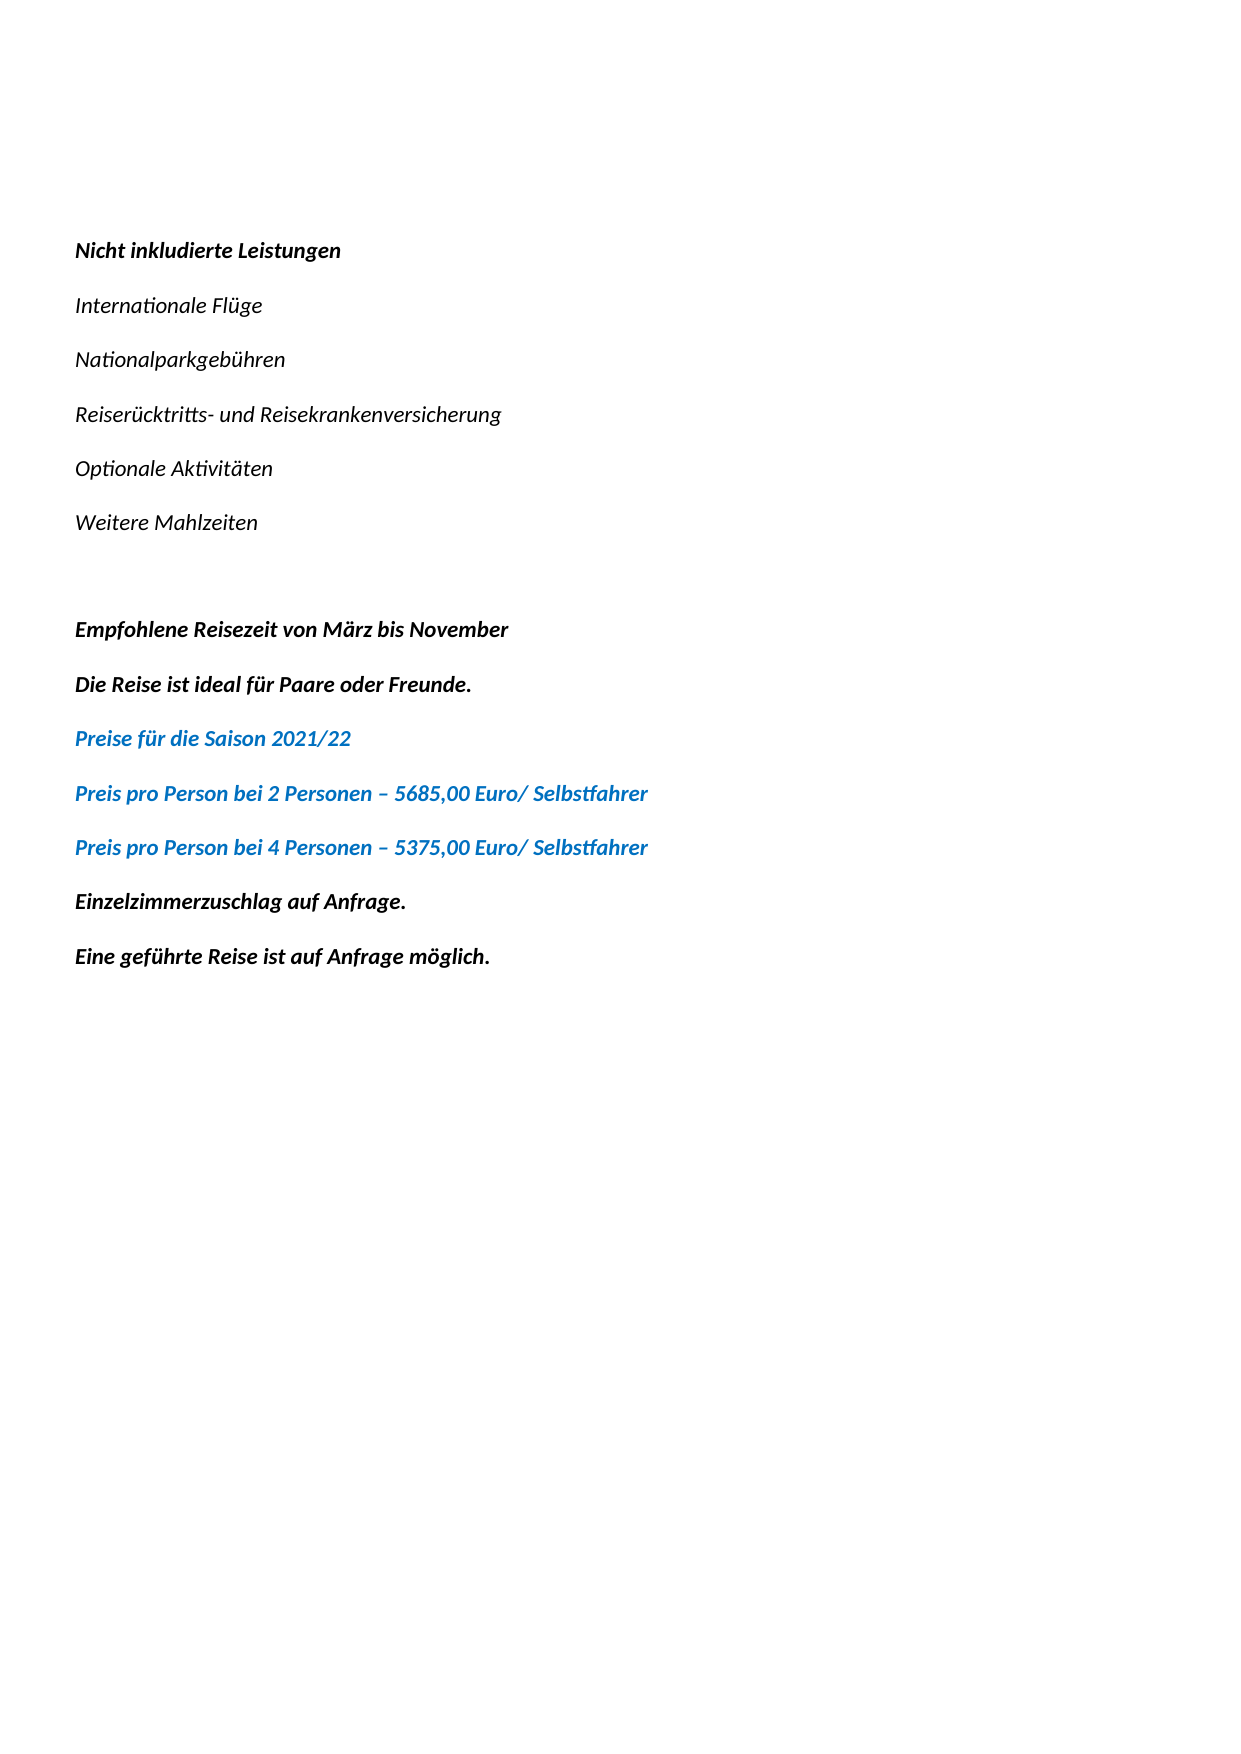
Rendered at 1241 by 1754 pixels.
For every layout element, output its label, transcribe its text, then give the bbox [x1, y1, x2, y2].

text Empfohlene Reisezeit von März bis November [75, 616, 1165, 644]
text Reiserücktritts- und Reisekrankenversicherung [75, 400, 1165, 428]
text Preis pro Person bei 2 Personen – 5685,00 Euro/ Selbstfahrer [75, 779, 1165, 807]
text Eine geführte Reise ist auf Anfrage möglich. [75, 942, 1165, 970]
text Preise für die Saison 2021/22 [75, 724, 1165, 752]
text Optionale Aktivitäten [75, 454, 1165, 482]
text Preis pro Person bei 4 Personen – 5375,00 Euro/ Selbstfahrer [75, 833, 1165, 861]
text Internationale Flüge [75, 291, 1165, 319]
text Weitere Mahlzeiten [75, 508, 1165, 536]
text Einzelzimmerzuschlag auf Anfrage. [75, 887, 1165, 916]
text Nicht inkludierte Leistungen [75, 237, 1165, 264]
text Nationalparkgebühren [75, 345, 1165, 373]
text Die Reise ist ideal für Paare oder Freunde. [75, 670, 1165, 698]
